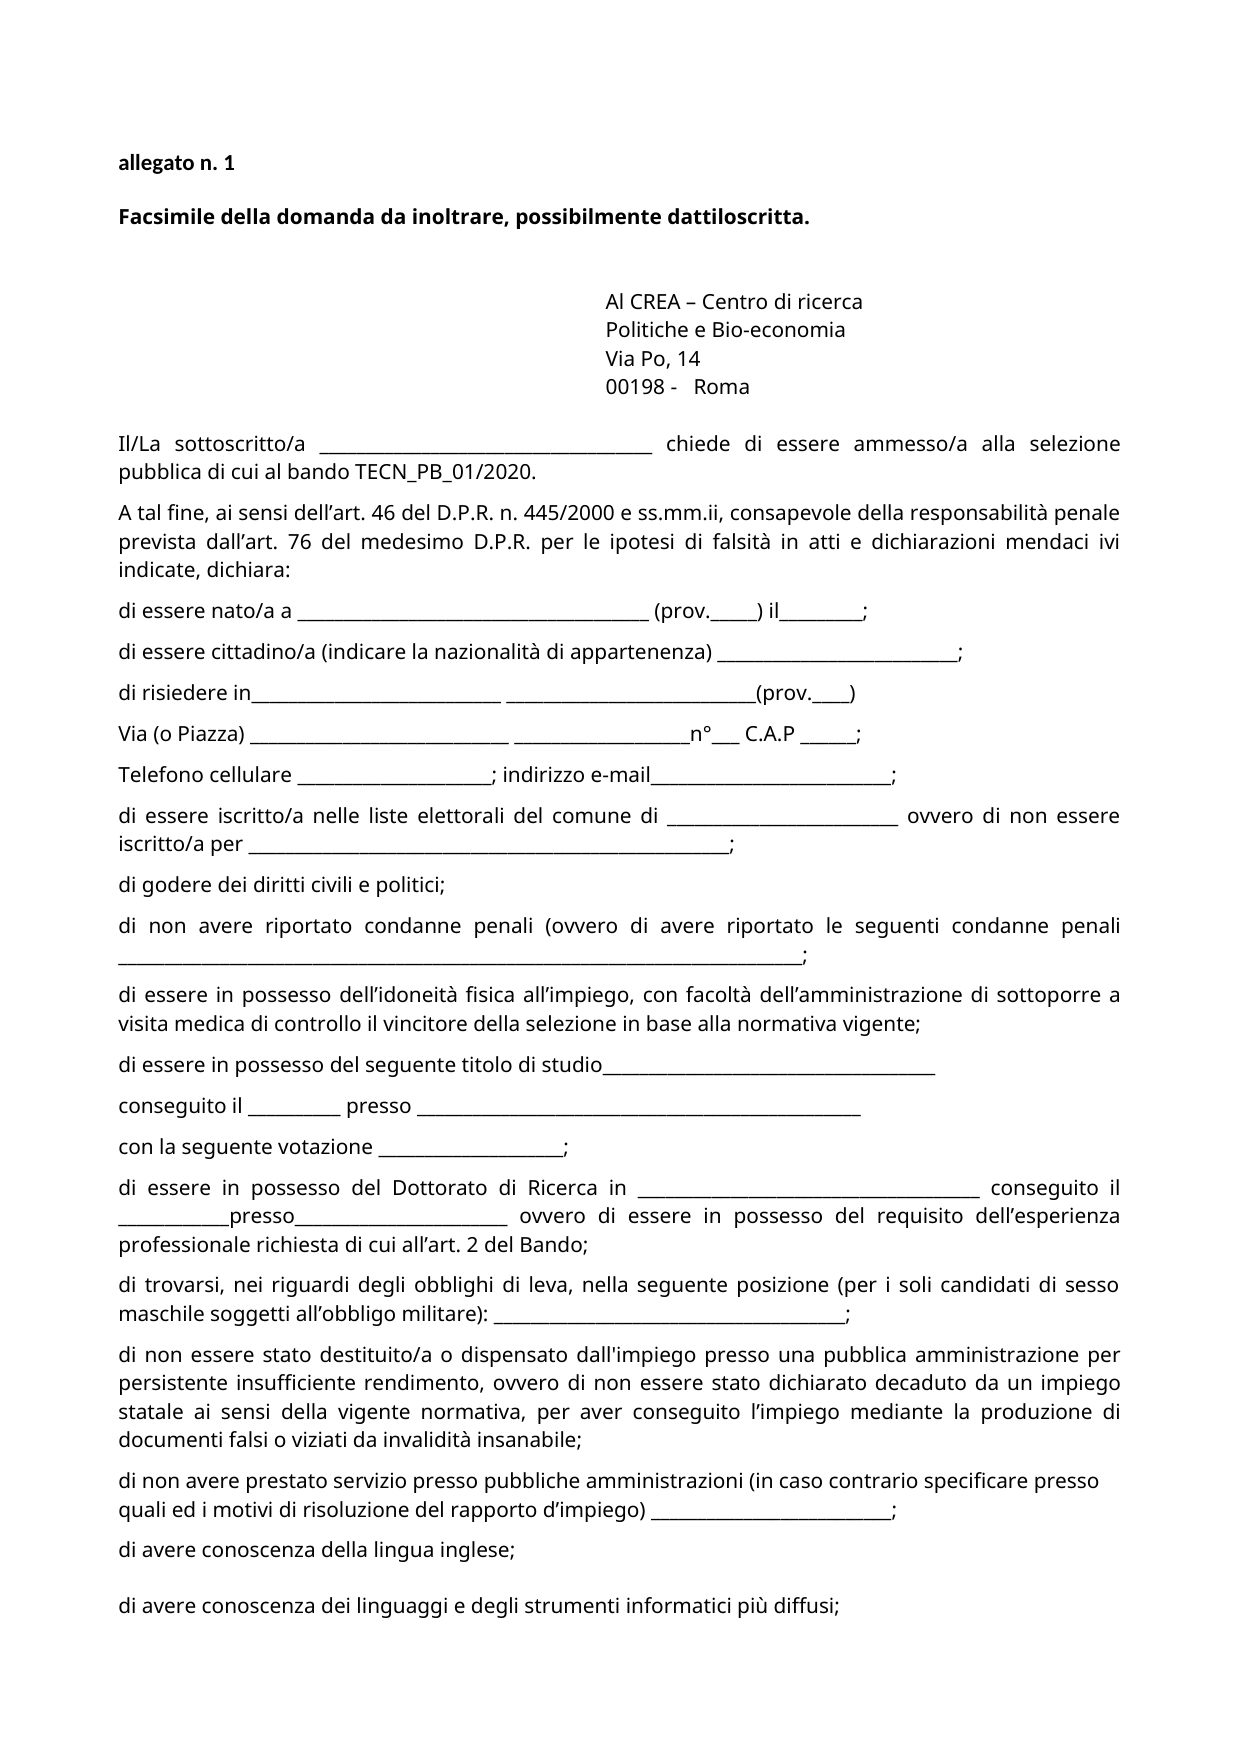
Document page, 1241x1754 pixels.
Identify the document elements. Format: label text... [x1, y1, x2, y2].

text di non avere riportato condanne penali (ovvero di avere riportato le seguenti condanne penali __________________________________________________________________________; [118, 911, 1122, 968]
text Via (o Piazza) ____________________________ ___________________n°___ C.A.P ______; [118, 719, 1122, 747]
text con la seguente votazione ____________________; [118, 1132, 1122, 1160]
text Il/La sottoscritto/a ____________________________________ chiede di essere ammesso/a alla selezione pubblica di cui al bando TECN_PB_01/2020. [118, 429, 1122, 486]
text A tal fine, ai sensi dell’art. 46 del D.P.R. n. 445/2000 e ss.mm.ii, consapevole della responsabilità penale prevista dall’art. 76 del medesimo D.P.R. per le ipotesi di falsità in atti e dichiarazioni mendaci ivi indicate, dichiara: [118, 498, 1122, 584]
text di essere in possesso dell’idoneità fisica all’impiego, con facoltà dell’amministrazione di sottoporre a visita medica di controllo il vincitore della selezione in base alla normativa vigente; [118, 981, 1122, 1037]
text di avere conoscenza dei linguaggi e degli strumenti informatici più diffusi; [118, 1591, 1116, 1619]
text di essere iscritto/a nelle liste elettorali del comune di _________________________ ovvero di non essere iscritto/a per ____________________________________________________; [118, 801, 1122, 858]
text Telefono cellulare _____________________; indirizzo e-mail__________________________; [118, 760, 1122, 788]
text di essere in possesso del seguente titolo di studio____________________________________ [118, 1050, 1122, 1078]
text di trovarsi, nei riguardi degli obblighi di leva, nella seguente posizione (per i soli candidati di sesso maschile soggetti all’obbligo militare): ______________________________________; [118, 1271, 1122, 1327]
text di risiedere in___________________________ ___________________________(prov.____) [118, 678, 1122, 707]
text di essere nato/a a ______________________________________ (prov._____) il_________; [118, 596, 1122, 625]
text di essere in possesso del Dottorato di Ricerca in _____________________________________ conseguito il ____________presso_______________________ ovvero di essere in possesso del requisito dell’esperienza professionale richiesta di cui all’art. 2 del Bando; [118, 1173, 1122, 1258]
text Via Po, 14 [605, 344, 1122, 372]
text Politiche e Bio-economia [605, 315, 1122, 344]
text di non avere prestato servizio presso pubbliche amministrazioni (in caso contrario specificare presso quali ed i motivi di risoluzione del rapporto d’impiego) __________________________; [118, 1466, 1116, 1523]
text di essere cittadino/a (indicare la nazionalità di appartenenza) __________________________; [118, 637, 1122, 666]
text Al CREA – Centro di ricerca [605, 287, 1122, 315]
text conseguito il __________ presso ________________________________________________ [118, 1091, 1122, 1119]
text Facsimile della domanda da inoltrare, possibilmente dattiloscritta. [118, 202, 1122, 230]
text allegato n. 1 [118, 148, 1122, 176]
text di non essere stato destituito/a o dispensato dall'impiego presso una pubblica amministrazione per persistente insufficiente rendimento, ovvero di non essere stato dichiarato decaduto da un impiego statale ai sensi della vigente normativa, per aver conseguito l’impiego mediante la produzione di documenti falsi o viziati da invalidità insanabile; [118, 1340, 1122, 1454]
text di godere dei diritti civili e politici; [118, 870, 1122, 899]
text di avere conoscenza della lingua inglese; [118, 1536, 1116, 1564]
text 00198 - Roma [605, 372, 1122, 401]
